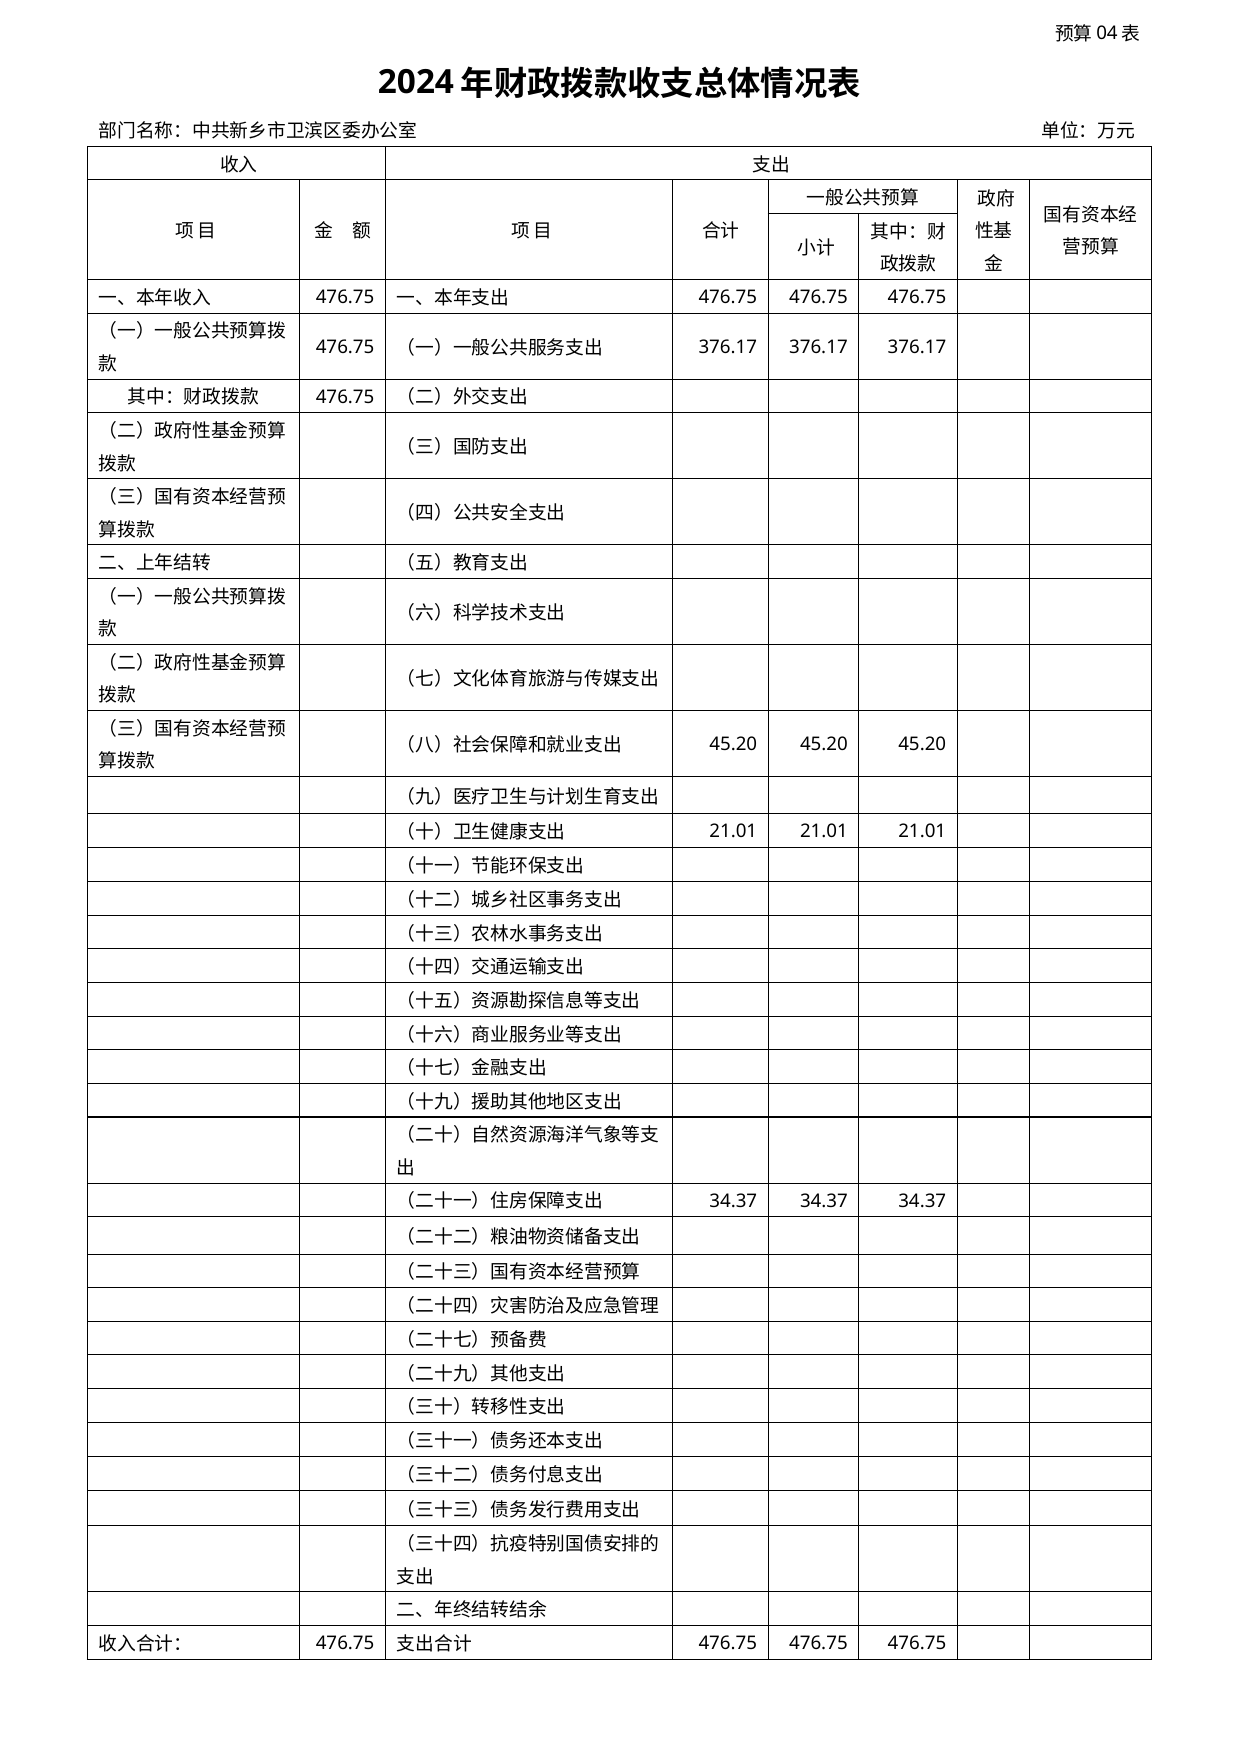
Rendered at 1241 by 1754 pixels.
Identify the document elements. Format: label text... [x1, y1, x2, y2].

table_cell [673, 949, 768, 982]
table_cell [300, 1423, 385, 1456]
table_cell [769, 545, 858, 578]
table_cell [673, 645, 768, 710]
table_cell （十五）资源勘探信息等支出 [386, 983, 672, 1016]
table_cell [958, 983, 1029, 1016]
table_cell [1030, 916, 1151, 948]
table_cell [1030, 1050, 1151, 1083]
table_cell [769, 1423, 858, 1456]
table_cell [769, 1217, 858, 1253]
table_cell [300, 645, 385, 710]
table_cell [673, 1526, 768, 1591]
table_cell [300, 545, 385, 578]
table_cell [300, 711, 385, 776]
table_cell [958, 1592, 1029, 1625]
table_cell [859, 882, 957, 914]
table_cell [88, 1017, 299, 1049]
table_cell [300, 777, 385, 813]
table_cell [1030, 1355, 1151, 1388]
table_cell [859, 1288, 957, 1321]
table_cell [769, 777, 858, 813]
table_cell 其中：财政拨款 [859, 214, 957, 279]
table_cell [859, 1017, 957, 1049]
table_cell （二）政府性基金预算拨款 [88, 645, 299, 710]
table_cell [300, 1017, 385, 1049]
table_cell [1030, 479, 1151, 544]
table_cell [769, 1592, 858, 1625]
table_cell [673, 1288, 768, 1321]
table_cell [300, 1355, 385, 1388]
table_cell [859, 545, 957, 578]
table_cell （一）一般公共服务支出 [386, 314, 672, 378]
table_cell [673, 777, 768, 813]
table_cell （十四）交通运输支出 [386, 949, 672, 982]
table_cell [958, 1491, 1029, 1525]
table_cell （三）国有资本经营预算拨款 [88, 479, 299, 544]
table_cell （二十七）预备费 [386, 1322, 672, 1354]
table_cell [769, 983, 858, 1016]
table_cell 476.75 [300, 1626, 385, 1659]
table_cell [769, 1118, 858, 1182]
table_cell [859, 579, 957, 644]
table_cell （八）社会保障和就业支出 [386, 711, 672, 776]
table_cell [958, 1050, 1029, 1083]
table_cell [1030, 983, 1151, 1016]
table_cell 476.75 [769, 280, 858, 312]
table_cell [769, 1288, 858, 1321]
table_cell [673, 413, 768, 478]
table_cell （一）一般公共预算拨款 [88, 314, 299, 378]
table_cell [673, 1491, 768, 1525]
table_cell 21.01 [859, 814, 957, 847]
table_cell 一、本年收入 [88, 280, 299, 312]
table_cell （九）医疗卫生与计划生育支出 [386, 777, 672, 813]
table_cell [769, 1389, 858, 1422]
table_cell [88, 1457, 299, 1490]
table_cell 支出 [386, 147, 1151, 179]
table_cell [769, 1084, 858, 1116]
table_cell [958, 280, 1029, 312]
table_cell 45.20 [769, 711, 858, 776]
table_cell [300, 413, 385, 478]
table_cell 34.37 [673, 1184, 768, 1216]
table_cell [859, 1423, 957, 1456]
table_cell [769, 645, 858, 710]
table_cell （一）一般公共预算拨款 [88, 579, 299, 644]
table_cell [673, 1457, 768, 1490]
table_cell [958, 1084, 1029, 1116]
table_cell [1030, 1184, 1151, 1216]
table_cell [300, 1457, 385, 1490]
table_cell [673, 1118, 768, 1182]
table_cell [958, 777, 1029, 813]
table_cell 476.75 [300, 314, 385, 378]
table_cell [300, 1184, 385, 1216]
table_cell [673, 1423, 768, 1456]
table_cell [859, 1084, 957, 1116]
table_cell [1030, 380, 1151, 412]
table_cell [1030, 1118, 1151, 1182]
table_cell （三十）转移性支出 [386, 1389, 672, 1422]
table_cell [1030, 1457, 1151, 1490]
table_cell [88, 1217, 299, 1253]
table_cell 476.75 [300, 280, 385, 312]
table_cell [1030, 814, 1151, 847]
table_cell [769, 1526, 858, 1591]
table_cell 收入 [88, 147, 385, 179]
table_cell [88, 1423, 299, 1456]
table_cell [958, 545, 1029, 578]
table_cell [1030, 545, 1151, 578]
table_cell [859, 983, 957, 1016]
table_cell [859, 1118, 957, 1182]
table_cell [1030, 1288, 1151, 1321]
table_cell [88, 1050, 299, 1083]
table_cell [958, 645, 1029, 710]
table_cell [859, 777, 957, 813]
table_cell [673, 1355, 768, 1388]
table_cell 34.37 [769, 1184, 858, 1216]
table_cell 21.01 [769, 814, 858, 847]
table_cell [859, 1322, 957, 1354]
table_cell 45.20 [673, 711, 768, 776]
table_cell [673, 1217, 768, 1253]
table_cell [300, 1084, 385, 1116]
table_cell [673, 380, 768, 412]
table_cell [300, 916, 385, 948]
table_cell [300, 1118, 385, 1182]
table_cell [88, 916, 299, 948]
table_cell [1030, 1526, 1151, 1591]
table_cell [1030, 1592, 1151, 1625]
table_cell （七）文化体育旅游与传媒支出 [386, 645, 672, 710]
table_cell [859, 1355, 957, 1388]
table_cell [859, 645, 957, 710]
table_cell [1030, 1084, 1151, 1116]
table_cell [88, 1491, 299, 1525]
table_cell [673, 1017, 768, 1049]
table_cell [88, 777, 299, 813]
table_cell [300, 983, 385, 1016]
table_cell 2024年财政拨款收支总体情况表 [87, 48, 1151, 113]
table_cell [1030, 711, 1151, 776]
table_cell 二、年终结转结余 [386, 1592, 672, 1625]
table_cell [769, 1322, 858, 1354]
table_cell [673, 579, 768, 644]
table_cell [859, 848, 957, 881]
table_cell 收入合计： [88, 1626, 299, 1659]
table_cell [859, 1526, 957, 1591]
table_cell [88, 1288, 299, 1321]
table_cell 45.20 [859, 711, 957, 776]
table_cell [769, 1050, 858, 1083]
table_cell 支出合计 [386, 1626, 672, 1659]
table_cell [958, 882, 1029, 914]
table_cell 376.17 [673, 314, 768, 378]
table_cell （六）科学技术支出 [386, 579, 672, 644]
table_cell （二十三）国有资本经营预算 [386, 1255, 672, 1287]
table_cell [88, 983, 299, 1016]
table_cell 小计 [769, 214, 858, 279]
table_cell 单位：万元 [1030, 113, 1151, 146]
table_cell [859, 1592, 957, 1625]
table_cell [958, 1322, 1029, 1354]
table_cell [859, 479, 957, 544]
table_cell （十七）金融支出 [386, 1050, 672, 1083]
table_cell [1030, 848, 1151, 881]
table_cell （十六）商业服务业等支出 [386, 1017, 672, 1049]
table_cell [958, 1626, 1029, 1659]
table_cell （三十一）债务还本支出 [386, 1423, 672, 1456]
table_cell [88, 882, 299, 914]
table_cell （二十九）其他支出 [386, 1355, 672, 1388]
table_cell （二十一）住房保障支出 [386, 1184, 672, 1216]
table_cell [958, 916, 1029, 948]
table_cell [300, 479, 385, 544]
table_cell [769, 848, 858, 881]
table_cell （十三）农林水事务支出 [386, 916, 672, 948]
table_cell [88, 1118, 299, 1182]
table_cell （十二）城乡社区事务支出 [386, 882, 672, 914]
table_cell [769, 916, 858, 948]
table_cell 476.75 [673, 1626, 768, 1659]
table_cell 21.01 [673, 814, 768, 847]
table_cell [958, 1423, 1029, 1456]
table_cell 376.17 [769, 314, 858, 378]
table_cell [300, 1491, 385, 1525]
table_cell [958, 814, 1029, 847]
table_cell [673, 1389, 768, 1422]
table_cell 项 目 [386, 180, 672, 279]
table_cell [958, 848, 1029, 881]
table_cell [958, 314, 1029, 378]
table_cell [88, 1084, 299, 1116]
table_cell [958, 1389, 1029, 1422]
table_cell 部门名称：中共新乡市卫滨区委办公室 [87, 113, 1030, 146]
table_cell [859, 1217, 957, 1253]
table_cell [859, 1457, 957, 1490]
table_cell （二十）自然资源海洋气象等支出 [386, 1118, 672, 1182]
table_cell [769, 413, 858, 478]
table_cell 一般公共预算 [769, 180, 957, 213]
table_cell （三）国防支出 [386, 413, 672, 478]
table_cell 476.75 [300, 380, 385, 412]
table_cell [300, 814, 385, 847]
table_cell 二、上年结转 [88, 545, 299, 578]
table_cell （三十三）债务发行费用支出 [386, 1491, 672, 1525]
table_cell [1030, 1389, 1151, 1422]
table_cell [859, 916, 957, 948]
table_cell [673, 916, 768, 948]
table_cell [300, 1322, 385, 1354]
table_cell [769, 1491, 858, 1525]
table_cell [859, 413, 957, 478]
table_cell [88, 1255, 299, 1287]
table_cell [300, 1217, 385, 1253]
table_cell [859, 380, 957, 412]
table_cell [958, 1526, 1029, 1591]
table_cell [1030, 777, 1151, 813]
table_cell [769, 380, 858, 412]
table_cell [673, 1592, 768, 1625]
table_cell （三）国有资本经营预算拨款 [88, 711, 299, 776]
table_cell [958, 1118, 1029, 1182]
table_cell [300, 1592, 385, 1625]
table_cell [769, 1355, 858, 1388]
table_cell 476.75 [769, 1626, 858, 1659]
table_cell 金 额 [300, 180, 385, 279]
table_cell [769, 1255, 858, 1287]
table_cell 项 目 [88, 180, 299, 279]
table_cell （十九）援助其他地区支出 [386, 1084, 672, 1116]
table_cell [1030, 882, 1151, 914]
table_cell [1030, 1423, 1151, 1456]
table_cell [769, 1457, 858, 1490]
table_cell [769, 949, 858, 982]
table_cell [300, 949, 385, 982]
table_cell [958, 711, 1029, 776]
table_cell 政府性基金 [958, 180, 1029, 279]
table_cell 合计 [673, 180, 768, 279]
table_cell 其中：财政拨款 [88, 380, 299, 412]
table_cell [673, 983, 768, 1016]
table_cell 一、本年支出 [386, 280, 672, 312]
table_cell 476.75 [859, 1626, 957, 1659]
table_cell [958, 413, 1029, 478]
table_cell 国有资本经营预算 [1030, 180, 1151, 279]
table_cell [88, 1526, 299, 1591]
table_cell [769, 1017, 858, 1049]
table_cell [1030, 413, 1151, 478]
table_cell [769, 579, 858, 644]
table_cell [958, 1017, 1029, 1049]
table_cell [300, 882, 385, 914]
table_cell [769, 882, 858, 914]
table_cell [1030, 1491, 1151, 1525]
table_cell [958, 1288, 1029, 1321]
table_cell [88, 1184, 299, 1216]
table_cell （十一）节能环保支出 [386, 848, 672, 881]
table_cell [958, 1184, 1029, 1216]
table_cell [958, 1355, 1029, 1388]
table_cell （十）卫生健康支出 [386, 814, 672, 847]
table_cell [1030, 1322, 1151, 1354]
table_cell （二）外交支出 [386, 380, 672, 412]
table_cell [1030, 1217, 1151, 1253]
table_cell [88, 1592, 299, 1625]
table_cell （二十二）粮油物资储备支出 [386, 1217, 672, 1253]
table_cell [88, 1355, 299, 1388]
table_cell [673, 1322, 768, 1354]
table_cell [859, 949, 957, 982]
table_cell [88, 848, 299, 881]
table_cell [958, 1457, 1029, 1490]
table_cell [1030, 579, 1151, 644]
table_cell （二）政府性基金预算拨款 [88, 413, 299, 478]
table_cell [88, 1389, 299, 1422]
table_cell [958, 1217, 1029, 1253]
table_cell [1030, 314, 1151, 378]
table_cell （三十四）抗疫特别国债安排的支出 [386, 1526, 672, 1591]
table_cell [769, 479, 858, 544]
table_cell [1030, 645, 1151, 710]
table_cell [300, 848, 385, 881]
table_cell [1030, 1017, 1151, 1049]
table_cell [673, 545, 768, 578]
table_cell [88, 1322, 299, 1354]
table_cell [958, 579, 1029, 644]
table_cell [859, 1389, 957, 1422]
table_cell 476.75 [859, 280, 957, 312]
table_cell [859, 1255, 957, 1287]
table_header 预算04表 [87, 16, 1151, 48]
table_cell 376.17 [859, 314, 957, 378]
table_cell （四）公共安全支出 [386, 479, 672, 544]
table_cell [958, 1255, 1029, 1287]
table_cell [673, 479, 768, 544]
table_cell （三十二）债务付息支出 [386, 1457, 672, 1490]
table_cell [88, 814, 299, 847]
table_cell [300, 1288, 385, 1321]
table_cell [300, 1389, 385, 1422]
table_cell [673, 1255, 768, 1287]
table_cell [958, 380, 1029, 412]
table_cell [958, 949, 1029, 982]
table_cell [958, 479, 1029, 544]
table_cell [859, 1050, 957, 1083]
table_cell [673, 1050, 768, 1083]
table_cell [300, 1050, 385, 1083]
table_cell 34.37 [859, 1184, 957, 1216]
table_cell [88, 949, 299, 982]
table_cell [1030, 1626, 1151, 1659]
table_cell （五）教育支出 [386, 545, 672, 578]
table_cell [673, 848, 768, 881]
table_cell [300, 1255, 385, 1287]
table_cell [1030, 949, 1151, 982]
table_cell [673, 1084, 768, 1116]
table_cell [1030, 1255, 1151, 1287]
table_cell [300, 1526, 385, 1591]
table_cell [673, 882, 768, 914]
table_cell [300, 579, 385, 644]
table_cell [1030, 280, 1151, 312]
table_cell （二十四）灾害防治及应急管理 [386, 1288, 672, 1321]
table_cell 476.75 [673, 280, 768, 312]
table_cell [859, 1491, 957, 1525]
